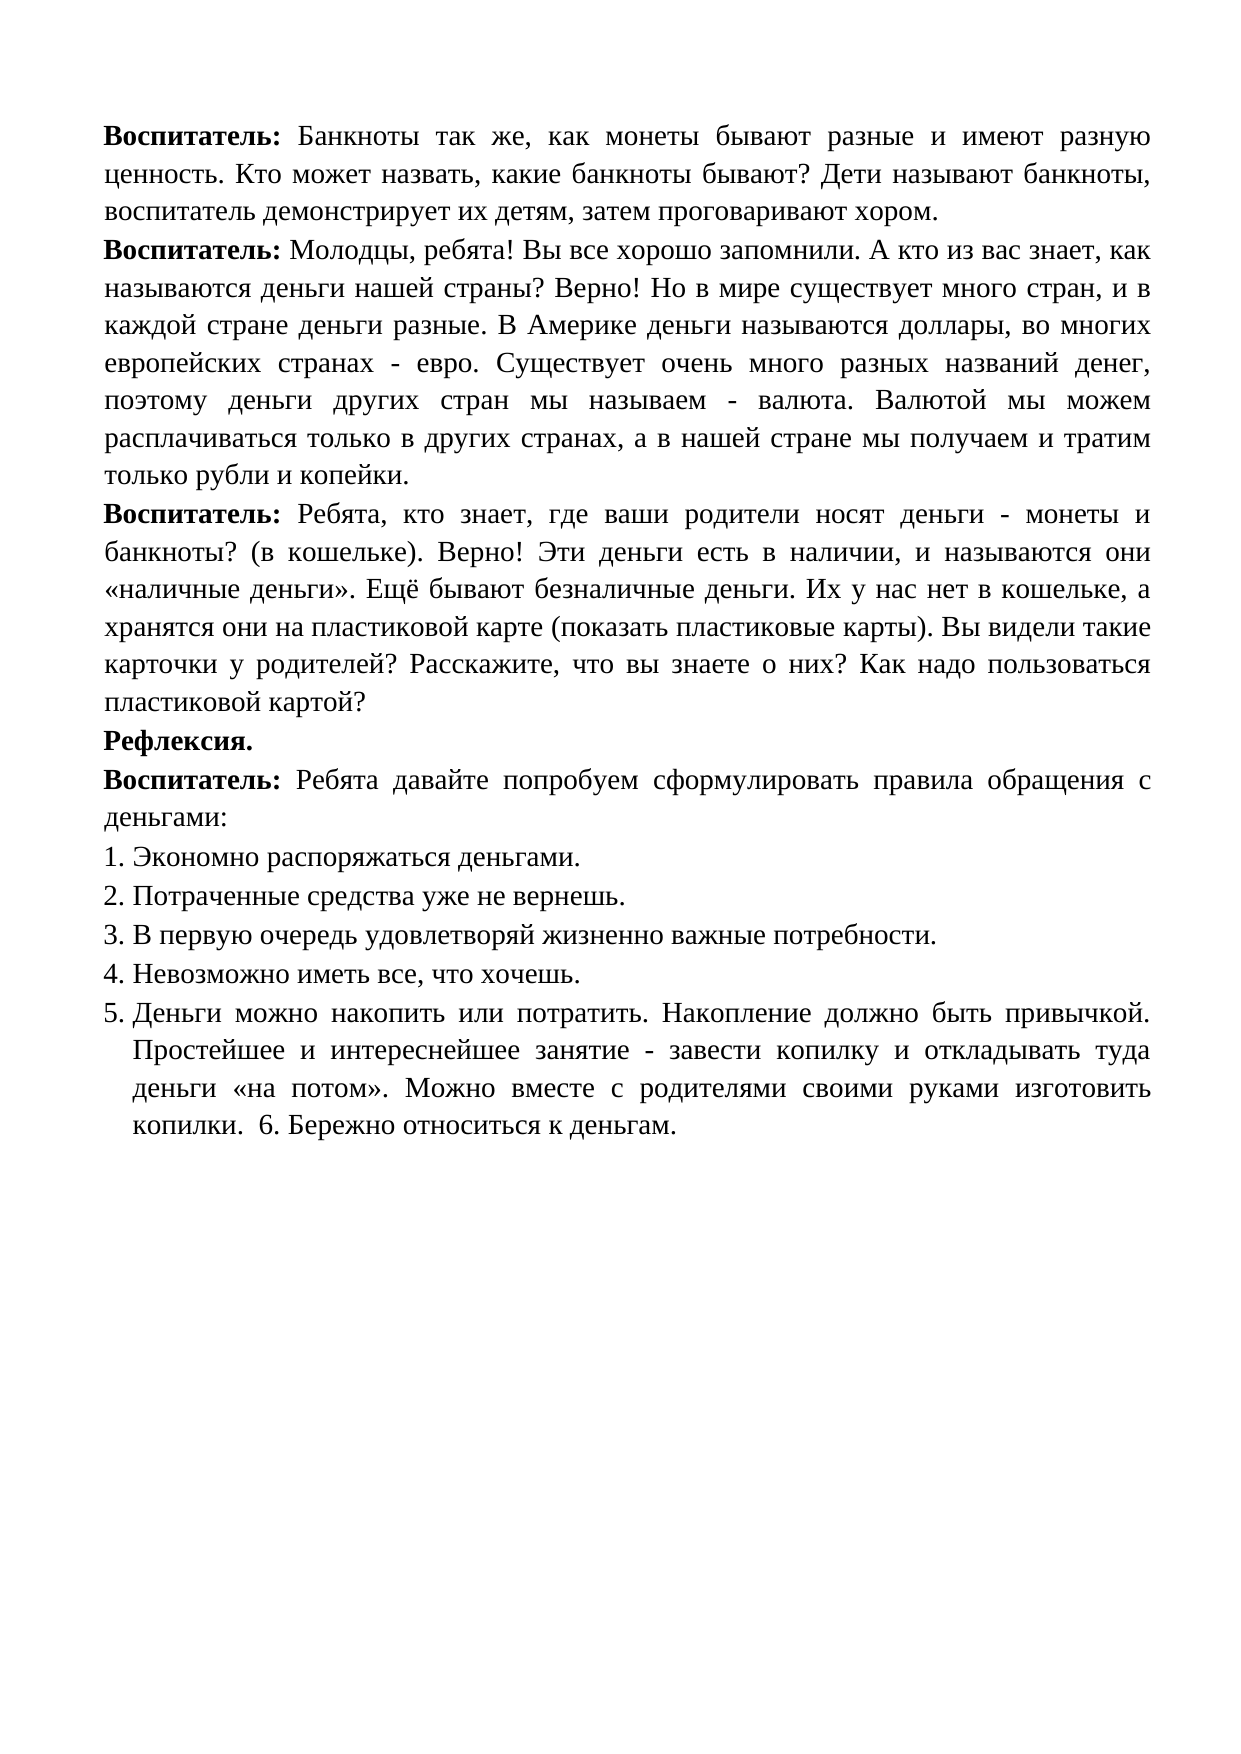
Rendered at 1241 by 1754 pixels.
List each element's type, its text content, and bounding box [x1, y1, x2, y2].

text Воспитатель: Ребята давайте попробуем сформулировать правила обращения с деньгами: [103, 762, 1152, 833]
text Воспитатель: Ребята, кто знает, где ваши родители носят деньги - монеты и банкноты? (в кошельке). Верно! Эти деньги есть в наличии, и называются они «наличные деньги». Ещё бывают безналичные деньги. Их у нас нет в кошельке, а хранятся они на пластиковой карте (показать пластиковые карты). Вы видели такие карточки у родителей? Расскажите, что вы знаете о них? Как надо пользоваться пластиковой картой? [103, 496, 1152, 717]
list В первую очередь удовлетворяй жизненно важные потребности. [103, 917, 1152, 950]
text Воспитатель: Банкноты так же, как монеты бывают разные и имеют разную ценность. Кто может назвать, какие банкноты бывают? Дети называют банкноты, воспитатель демонстрирует их детям, затем проговаривают хором. [103, 118, 1152, 227]
text Рефлексия. [103, 723, 1155, 756]
list Экономно распоряжаться деньгами. [103, 839, 1152, 872]
text Воспитатель: Молодцы, ребята! Вы все хорошо запомнили. А кто из вас знает, как называются деньги нашей страны? Верно! Но в мире существует много стран, и в каждой стране деньги разные. В Америке деньги называются доллары, во многих европейских странах - евро. Существует очень много разных названий денег, поэтому деньги других стран мы называем - валюта. Валютой мы можем расплачиваться только в других странах, а в нашей стране мы получаем и тратим только рубли и копейки. [103, 232, 1152, 491]
list Деньги можно накопить или потратить. Накопление должно быть привычкой. Простейшее и интереснейшее занятие - завести копилку и откладывать туда деньги «на потом». Можно вместе с родителями своими руками изготовить копилки. 6. Бережно относиться к деньгам. [103, 995, 1152, 1141]
list Невозможно иметь все, что хочешь. [103, 956, 1152, 989]
list Потраченные средства уже не вернешь. [103, 878, 1152, 911]
